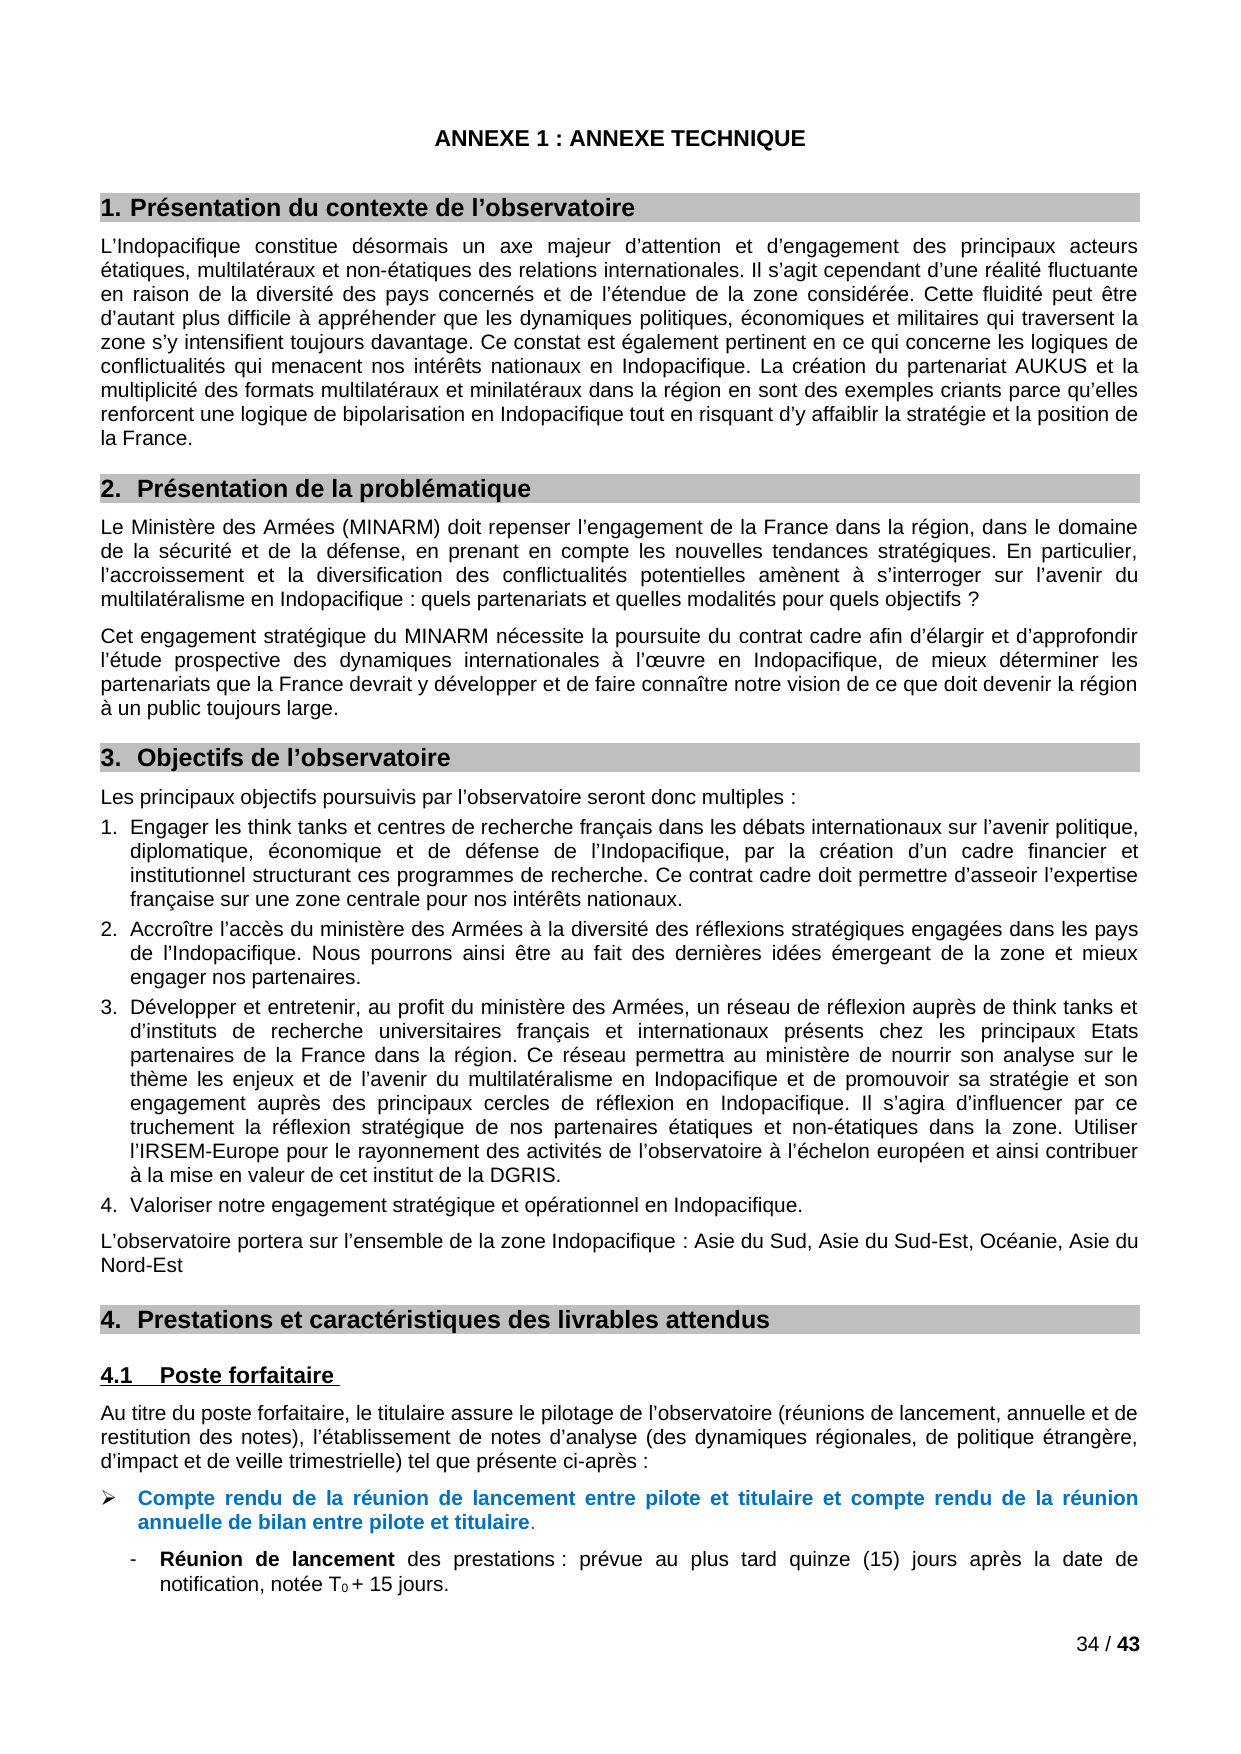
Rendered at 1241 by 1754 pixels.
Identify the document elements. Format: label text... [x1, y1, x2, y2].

list Accroître l’accès du ministère des Armées à la diversité des réflexions stratégiques engagées dans les pays de l’Indopacifique. Nous pourrons ainsi être au fait des dernières idées émergeant de la zone et mieux engager nos partenaires. [100, 917, 1140, 989]
list Engager les think tanks et centres de recherche français dans les débats internationaux sur l’avenir politique, diplomatique, économique et de défense de l’Indopacifique, par la création d’un cadre financier et institutionnel structurant ces programmes de recherche. Ce contrat cadre doit permettre d’asseoir l’expertise française sur une zone centrale pour nos intérêts nationaux. [100, 815, 1140, 911]
subtitle 4.1 Poste forfaitaire [100, 1362, 1140, 1388]
text Le Ministère des Armées (MINARM) doit repenser l’engagement de la France dans la région, dans le domaine de la sécurité et de la défense, en prenant en compte les nouvelles tendances stratégiques. En particulier, l’accroissement et la diversification des conflictualités potentielles amènent à s’interroger sur l’avenir du multilatéralisme en Indopacifique : quels partenariats et quelles modalités pour quels objectifs ? [100, 515, 1140, 611]
text L’observatoire portera sur l’ensemble de la zone Indopacifique : Asie du Sud, Asie du Sud-Est, Océanie, Asie du Nord-Est [100, 1229, 1140, 1277]
text Les principaux objectifs poursuivis par l’observatoire seront donc multiples : [100, 784, 1140, 808]
text Au titre du poste forfaitaire, le titulaire assure le pilotage de l’observatoire (réunions de lancement, annuelle et de restitution des notes), l’établissement de notes d’analyse (des dynamiques régionales, de politique étrangère, d’impact et de veille trimestrielle) tel que présente ci-après : [100, 1401, 1140, 1473]
text L’Indopacifique constitue désormais un axe majeur d’attention et d’engagement des principaux acteurs étatiques, multilatéraux et non-étatiques des relations internationales. Il s’agit cependant d’une réalité fluctuante en raison de la diversité des pays concernés et de l’étendue de la zone considérée. Cette fluidité peut être d’autant plus difficile à appréhender que les dynamiques politiques, économiques et militaires qui traversent la zone s’y intensifient toujours davantage. Ce constat est également pertinent en ce qui concerne les logiques de conflictualités qui menacent nos intérêts nationaux en Indopacifique. La création du partenariat AUKUS et la multiplicité des formats multilatéraux et minilatéraux dans la région en sont des exemples criants parce qu’elles renforcent une logique de bipolarisation en Indopacifique tout en risquant d’y affaiblir la stratégie et la position de la France. [100, 234, 1140, 450]
list Présentation du contexte de l’observatoire [100, 193, 1140, 222]
list Compte rendu de la réunion de lancement entre pilote et titulaire et compte rendu de la réunion annuelle de bilan entre pilote et titulaire. [100, 1485, 1140, 1533]
subtitle ANNEXE 1 : ANNEXE TECHNIQUE [100, 125, 1140, 152]
list Valoriser notre engagement stratégique et opérationnel en Indopacifique. [100, 1193, 1140, 1217]
list Objectifs de l’observatoire [100, 743, 1140, 772]
text Cet engagement stratégique du MINARM nécessite la poursuite du contrat cadre afin d’élargir et d’approfondir l’étude prospective des dynamiques internationales à l’œuvre en Indopacifique, de mieux déterminer les partenariats que la France devrait y développer et de faire connaître notre vision de ce que doit devenir la région à un public toujours large. [100, 623, 1140, 719]
list Réunion de lancement des prestations : prévue au plus tard quinze (15) jours après la date de notification, notée T0 + 15 jours. [130, 1546, 1140, 1595]
list Prestations et caractéristiques des livrables attendus [100, 1305, 1140, 1334]
list Présentation de la problématique [100, 474, 1140, 503]
list Développer et entretenir, au profit du ministère des Armées, un réseau de réflexion auprès de think tanks et d’instituts de recherche universitaires français et internationaux présents chez les principaux Etats partenaires de la France dans la région. Ce réseau permettra au ministère de nourrir son analyse sur le thème les enjeux et de l’avenir du multilatéralisme en Indopacifique et de promouvoir sa stratégie et son engagement auprès des principaux cercles de réflexion en Indopacifique. Il s’agira d’influencer par ce truchement la réflexion stratégique de nos partenaires étatiques et non-étatiques dans la zone. Utiliser l’IRSEM-Europe pour le rayonnement des activités de l’observatoire à l’échelon européen et ainsi contribuer à la mise en valeur de cet institut de la DGRIS. [100, 995, 1140, 1187]
